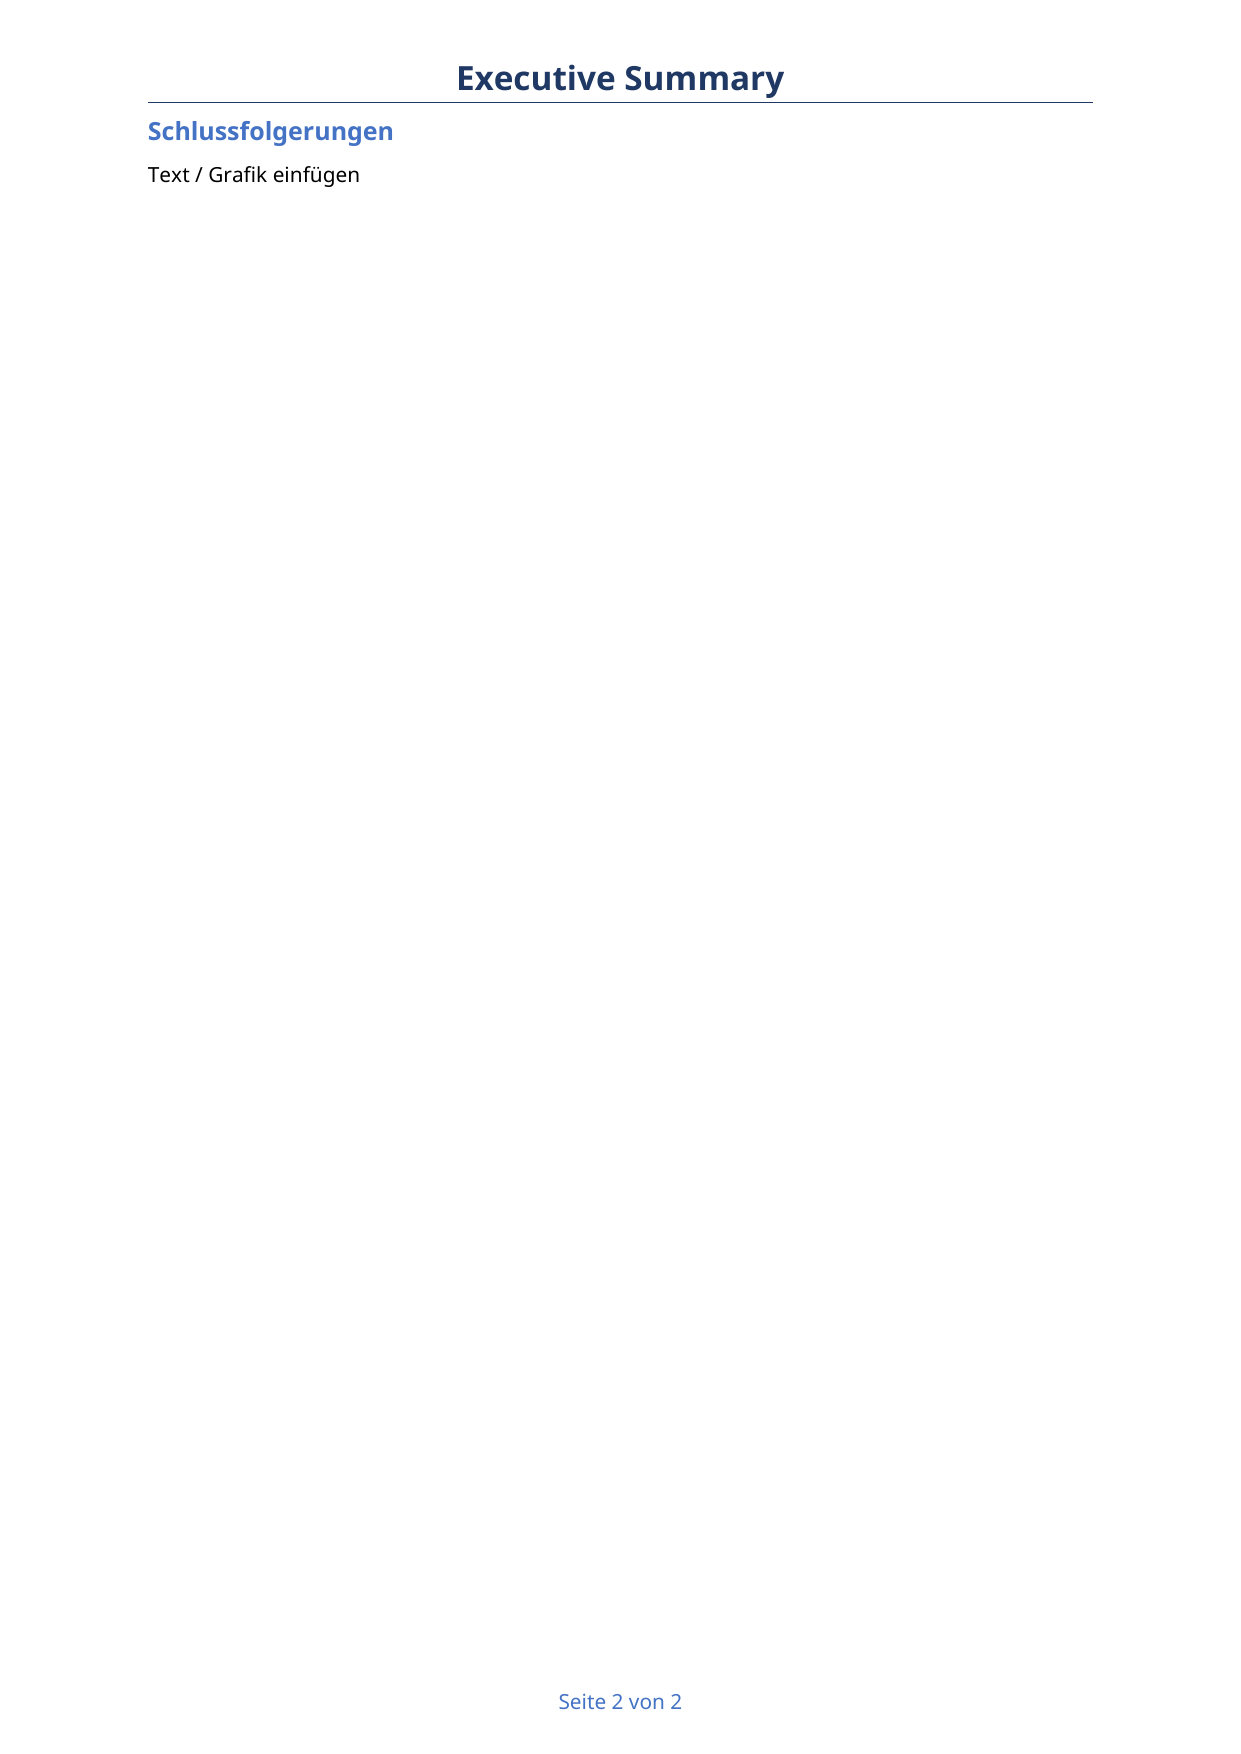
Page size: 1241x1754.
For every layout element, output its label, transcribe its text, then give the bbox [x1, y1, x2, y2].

subtitle Schlussfolgerungen [148, 113, 1093, 147]
text Text / Grafik einfügen [148, 160, 1093, 188]
